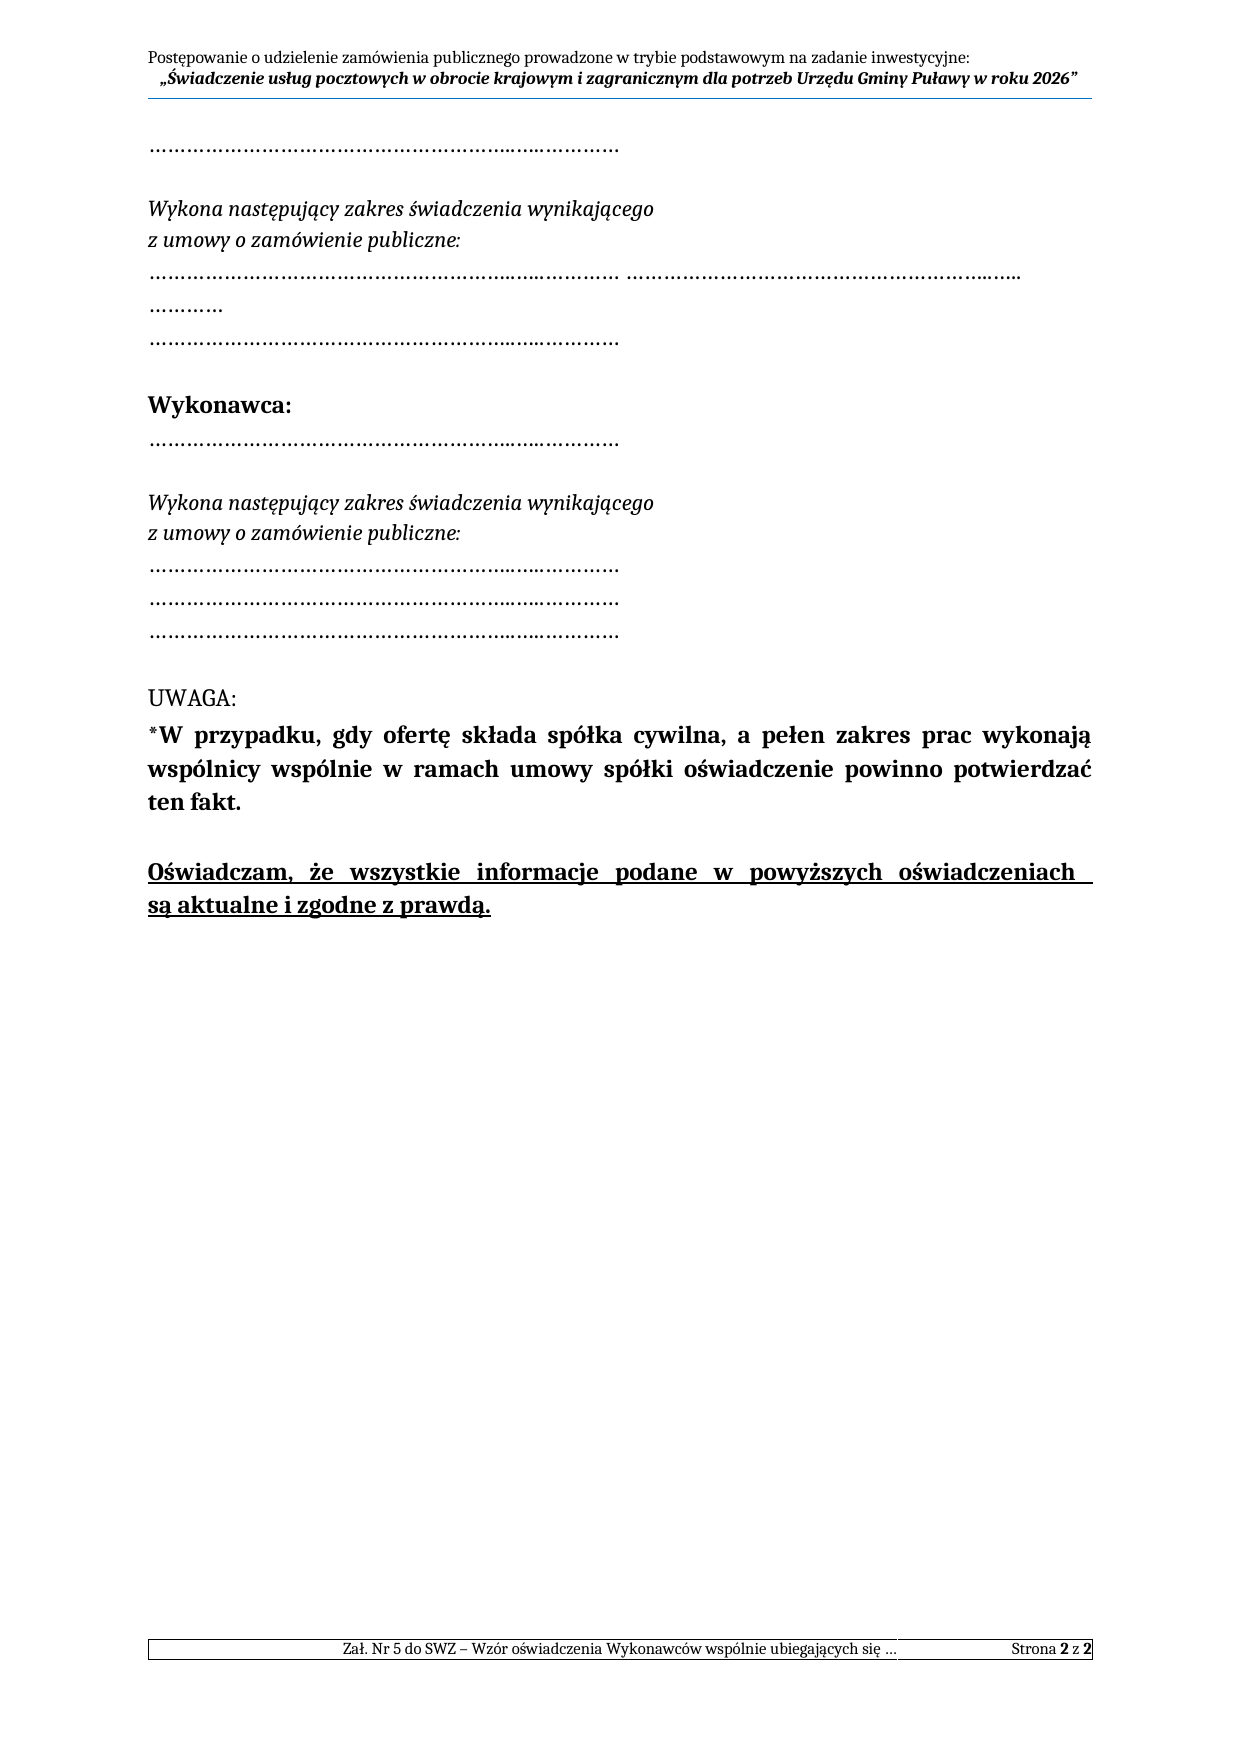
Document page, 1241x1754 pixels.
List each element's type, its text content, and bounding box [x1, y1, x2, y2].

text Oświadczam, że wszystkie informacje podane w powyższych oświadczeniach są aktualne i zgodne z prawdą. [148, 858, 1093, 882]
text …………………………………………………..…..………… [148, 616, 651, 645]
text Wykona następujący zakres świadczenia wynikającego z umowy o zamówienie publiczne: [148, 196, 1093, 253]
text *W przypadku, gdy ofertę składa spółka cywilna, a pełen zakres prac wykonają wspólnicy wspólnie w ramach umowy spółki oświadczenie powinno potwierdzać ten fakt. [148, 721, 1093, 816]
text UWAGA: [148, 684, 1093, 713]
text …………………………………………………..…..………… …………………………………………………..…..………… [148, 257, 1093, 318]
text …………………………………………………..…..………… [148, 424, 651, 452]
text …………………………………………………..…..………… [148, 130, 651, 159]
text …………………………………………………..…..………… [148, 583, 651, 612]
text …………………………………………………..…..………… [148, 550, 651, 579]
text Oświadczam, że wszystkie informacje podane w powyższych oświadczeniach są aktualne i zgodne z prawdą. [148, 884, 1093, 919]
text Wykonawca: [148, 391, 1093, 419]
text Wykona następujący zakres świadczenia wynikającego z umowy o zamówienie publiczne: [148, 490, 1093, 546]
text …………………………………………………..…..………… [148, 323, 1093, 351]
